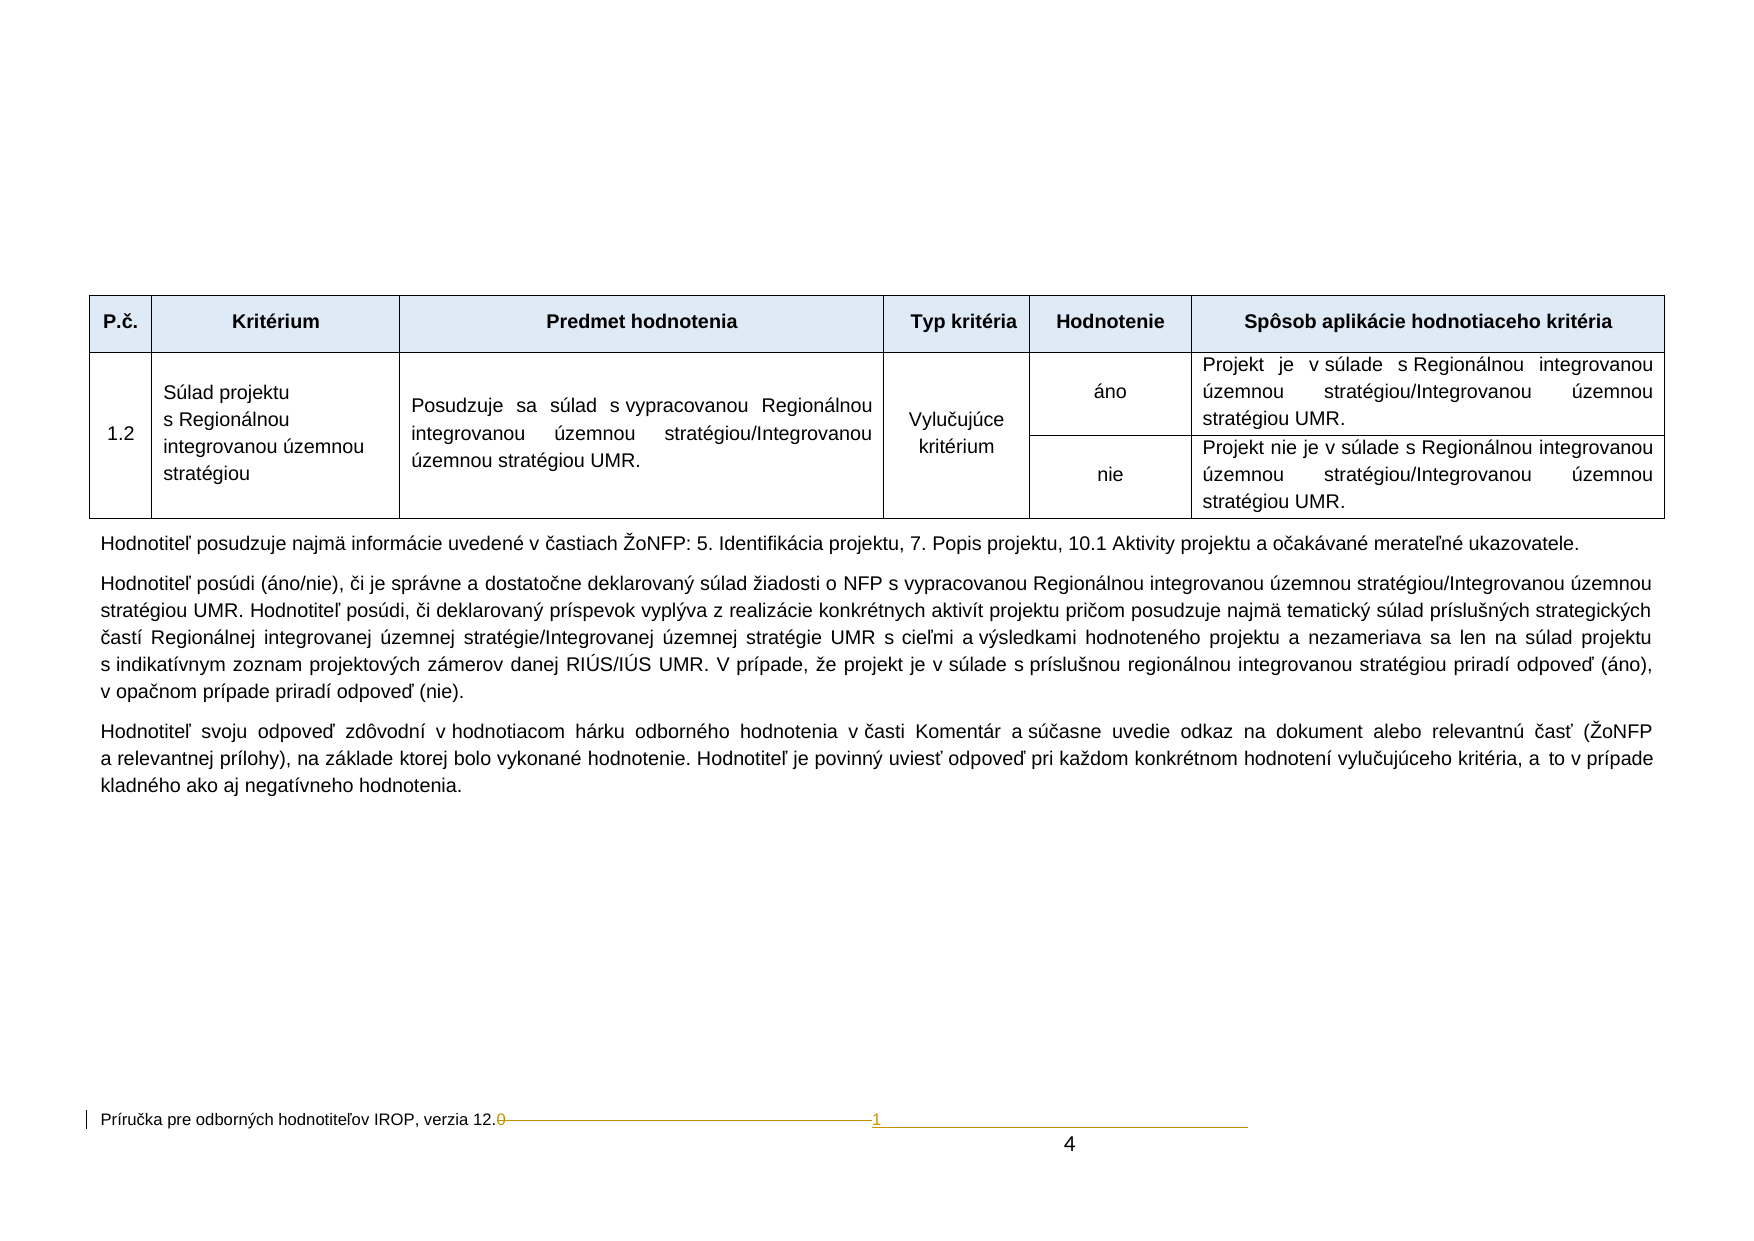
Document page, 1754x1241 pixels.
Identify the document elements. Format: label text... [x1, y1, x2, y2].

table_cell áno [1030, 353, 1191, 435]
table_cell nie [1030, 436, 1191, 518]
table_cell Posudzuje sa súlad s vypracovanou Regionálnou integrovanou územnou stratégiou/Integrovanou územnou stratégiou UMR. [400, 353, 883, 518]
table_header Spôsob aplikácie hodnotiaceho kritéria [1192, 296, 1664, 352]
table_cell Vylučujúce kritérium [884, 353, 1029, 518]
table_header Hodnotenie [1030, 296, 1191, 352]
table_cell Projekt nie je v súlade s Regionálnou integrovanou územnou stratégiou/Integrovanou územnou stratégiou UMR. [1192, 436, 1664, 518]
table_header P.č. [90, 296, 151, 352]
text Hodnotiteľ svoju odpoveď zdôvodní v hodnotiacom hárku odborného hodnotenia v časti Komentár a súčasne uvedie odkaz na dokument alebo relevantnú časť (ŽoNFP a relevantnej prílohy), na základe ktorej bolo vykonané hodnotenie. Hodnotiteľ je povinný uviesť odpoveď pri každom konkrétnom hodnotení vylučujúceho kritéria, a to v prípade kladného ako aj negatívneho hodnotenia. [100, 720, 1653, 797]
table_cell Súlad projektu s Regionálnou integrovanou územnou stratégiou [152, 353, 399, 518]
text Hodnotiteľ posúdi (áno/nie), či je správne a dostatočne deklarovaný súlad žiadosti o NFP s vypracovanou Regionálnou integrovanou územnou stratégiou/Integrovanou územnou stratégiou UMR. Hodnotiteľ posúdi, či deklarovaný príspevok vyplýva z realizácie konkrétnych aktivít projektu pričom posudzuje najmä tematický súlad príslušných strategických častí Regionálnej integrovanej územnej stratégie/Integrovanej územnej stratégie UMR s cieľmi a výsledkami hodnoteného projektu a nezameriava sa len na súlad projektu s indikatívnym zoznam projektových zámerov danej RIÚS/IÚS UMR. V prípade, že projekt je v súlade s príslušnou regionálnou integrovanou stratégiou priradí odpoveď (áno), v opačnom prípade priradí odpoveď (nie). [100, 572, 1653, 703]
table_cell Projekt je v súlade s Regionálnou integrovanou územnou stratégiou/Integrovanou územnou stratégiou UMR. [1192, 353, 1664, 435]
text Hodnotiteľ posudzuje najmä informácie uvedené v častiach ŽoNFP: 5. Identifikácia projektu, 7. Popis projektu, 10.1 Aktivity projektu a očakávané merateľné ukazovatele. [100, 532, 1654, 554]
table_header Typ kritéria [884, 296, 1029, 352]
table_header Predmet hodnotenia [400, 296, 883, 352]
table_header Kritérium [152, 296, 399, 352]
table_cell 1.2 [90, 353, 151, 518]
